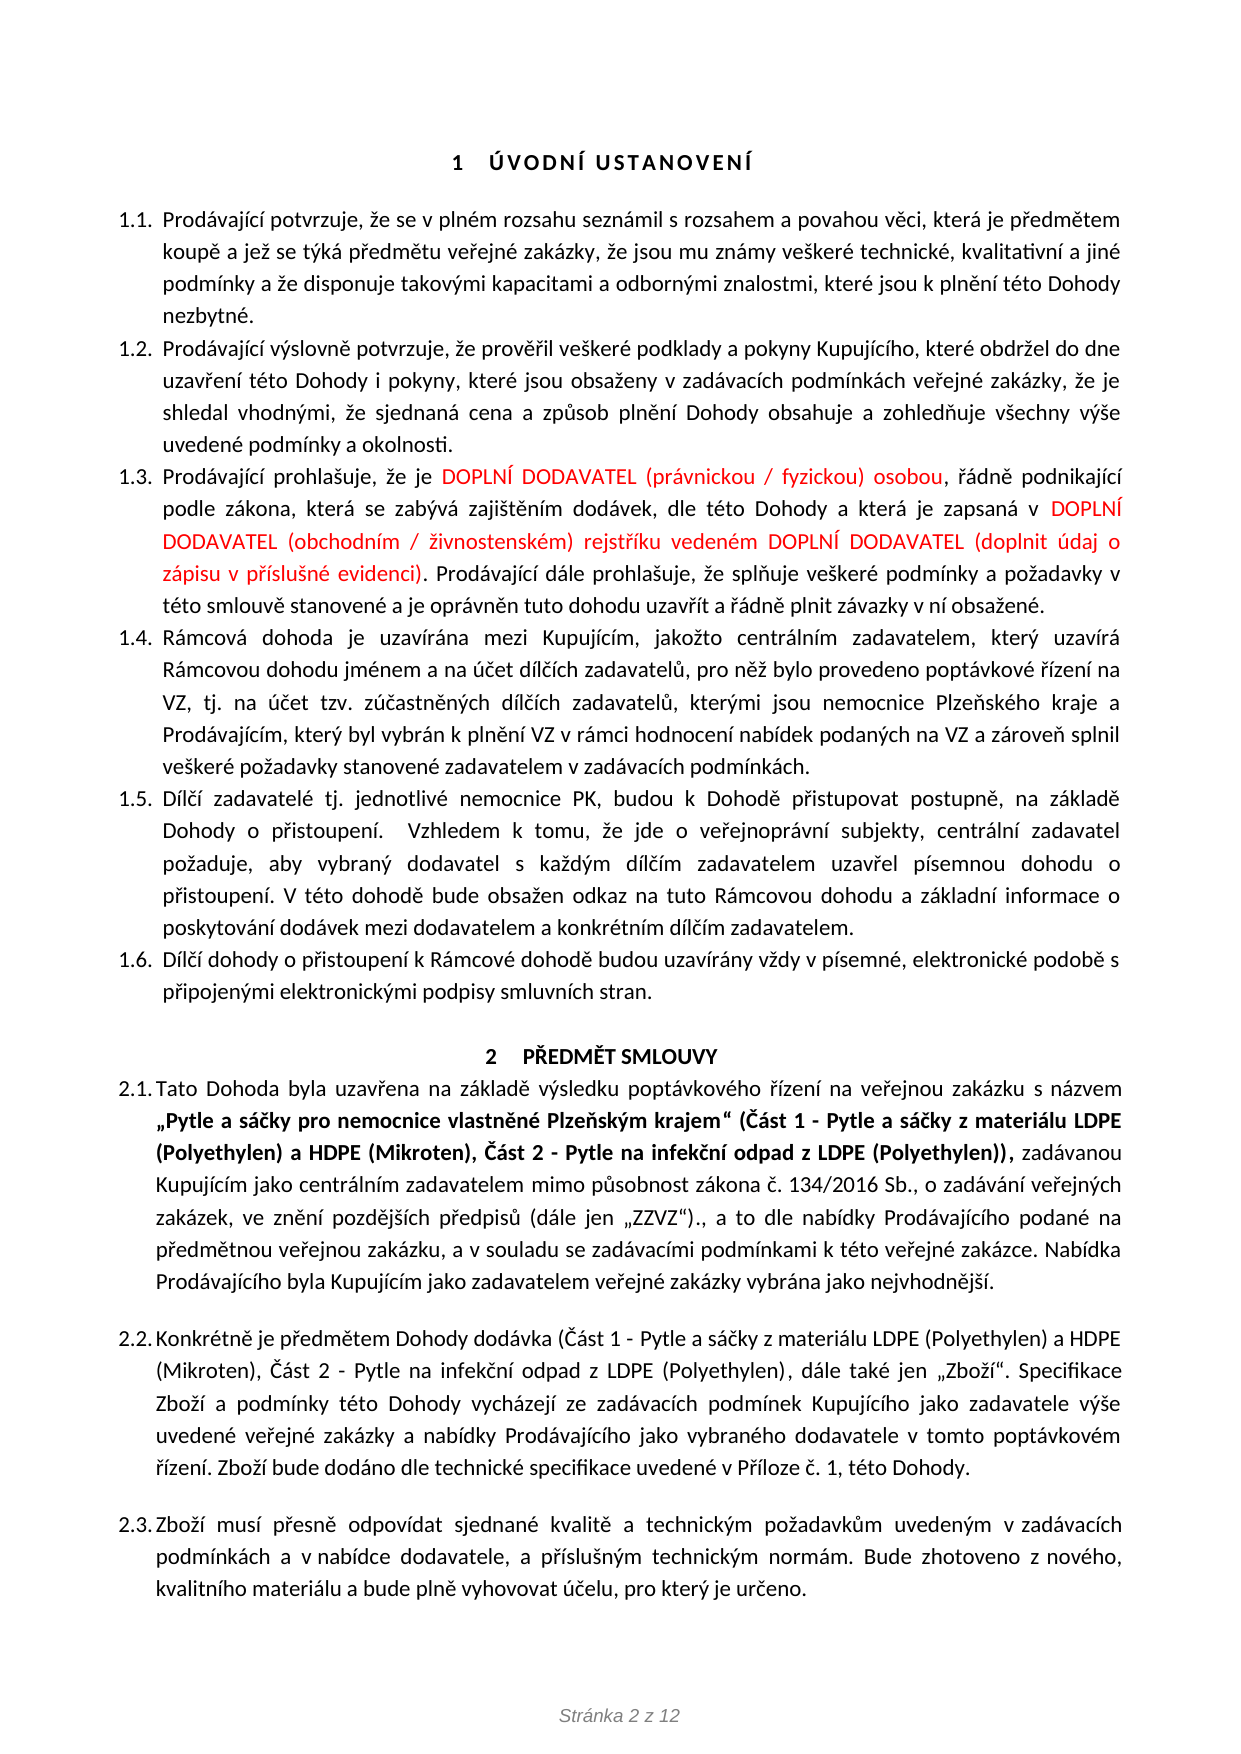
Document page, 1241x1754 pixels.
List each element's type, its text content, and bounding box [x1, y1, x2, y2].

list PŘEDMĚT SMLOUVY [81, 1042, 1122, 1070]
list Prodávající výslovně potvrzuje, že prověřil veškeré podklady a pokyny Kupujícího, které obdržel do dne uzavření této Dohody i pokyny, které jsou obsaženy v zadávacích podmínkách veřejné zakázky, že je shledal vhodnými, že sjednaná cena a způsob plnění Dohody obsahuje a zohledňuje všechny výše uvedené podmínky a okolnosti. [118, 334, 1122, 458]
list ÚVODNÍ USTANOVENÍ [81, 148, 1122, 176]
list Dílčí zadavatelé tj. jednotlivé nemocnice PK, budou k Dohodě přistupovat postupně, na základě Dohody o přistoupení. Vzhledem k tomu, že jde o veřejnoprávní subjekty, centrální zadavatel požaduje, aby vybraný dodavatel s každým dílčím zadavatelem uzavřel písemnou dohodu o přistoupení. V této dohodě bude obsažen odkaz na tuto Rámcovou dohodu a základní informace o poskytování dodávek mezi dodavatelem a konkrétním dílčím zadavatelem. [118, 784, 1122, 941]
subtitle Konkrétně je předmětem Dohody dodávka (Část 1 - Pytle a sáčky z materiálu LDPE (Polyethylen) a HDPE (Mikroten), Část 2 - Pytle na infekční odpad z LDPE (Polyethylen), dále také jen „Zboží“. Specifikace Zboží a podmínky této Dohody vycházejí ze zadávacích podmínek Kupujícího jako zadavatele výše uvedené veřejné zakázky a nabídky Prodávajícího jako vybraného dodavatele v tomto poptávkovém řízení. Zboží bude dodáno dle technické specifikace uvedené v Příloze č. 1, této Dohody. [118, 1324, 1122, 1481]
list Prodávající prohlašuje, že je DOPLNÍ DODAVATEL (právnickou / fyzickou) osobou, řádně podnikající podle zákona, která se zabývá zajištěním dodávek, dle této Dohody a která je zapsaná v DOPLNÍ DODAVATEL (obchodním / živnostenském) rejstříku vedeném DOPLNÍ DODAVATEL (doplnit údaj o zápisu v příslušné evidenci). Prodávající dále prohlašuje, že splňuje veškeré podmínky a požadavky v této smlouvě stanovené a je oprávněn tuto dohodu uzavřít a řádně plnit závazky v ní obsažené. [118, 462, 1122, 619]
list Tato Dohoda byla uzavřena na základě výsledku poptávkového řízení na veřejnou zakázku s názvem „Pytle a sáčky pro nemocnice vlastněné Plzeňským krajem“ (Část 1 - Pytle a sáčky z materiálu LDPE (Polyethylen) a HDPE (Mikroten), Část 2 - Pytle na infekční odpad z LDPE (Polyethylen)), zadávanou Kupujícím jako centrálním zadavatelem mimo působnost zákona č. 134/2016 Sb., o zadávání veřejných zakázek, ve znění pozdějších předpisů (dále jen „ZZVZ“)., a to dle nabídky Prodávajícího podané na předmětnou veřejnou zakázku, a v souladu se zadávacími podmínkami k této veřejné zakázce. Nabídka Prodávajícího byla Kupujícím jako zadavatelem veřejné zakázky vybrána jako nejvhodnější. [118, 1074, 1122, 1295]
list Rámcová dohoda je uzavírána mezi Kupujícím, jakožto centrálním zadavatelem, který uzavírá Rámcovou dohodu jménem a na účet dílčích zadavatelů, pro něž bylo provedeno poptávkové řízení na VZ, tj. na účet tzv. zúčastněných dílčích zadavatelů, kterými jsou nemocnice Plzeňského kraje a Prodávajícím, který byl vybrán k plnění VZ v rámci hodnocení nabídek podaných na VZ a zároveň splnil veškeré požadavky stanovené zadavatelem v zadávacích podmínkách. [118, 623, 1122, 780]
list Zboží musí přesně odpovídat sjednané kvalitě a technickým požadavkům uvedeným v zadávacích podmínkách a v nabídce dodavatele, a příslušným technickým normám. Bude zhotoveno z nového, kvalitního materiálu a bude plně vyhovovat účelu, pro který je určeno. [118, 1510, 1122, 1603]
list Dílčí dohody o přistoupení k Rámcové dohodě budou uzavírány vždy v písemné, elektronické podobě s připojenými elektronickými podpisy smluvních stran. [118, 945, 1122, 1005]
list Prodávající potvrzuje, že se v plném rozsahu seznámil s rozsahem a povahou věci, která je předmětem koupě a jež se týká předmětu veřejné zakázky, že jsou mu známy veškeré technické, kvalitativní a jiné podmínky a že disponuje takovými kapacitami a odbornými znalostmi, které jsou k plnění této Dohody nezbytné. [118, 205, 1122, 329]
